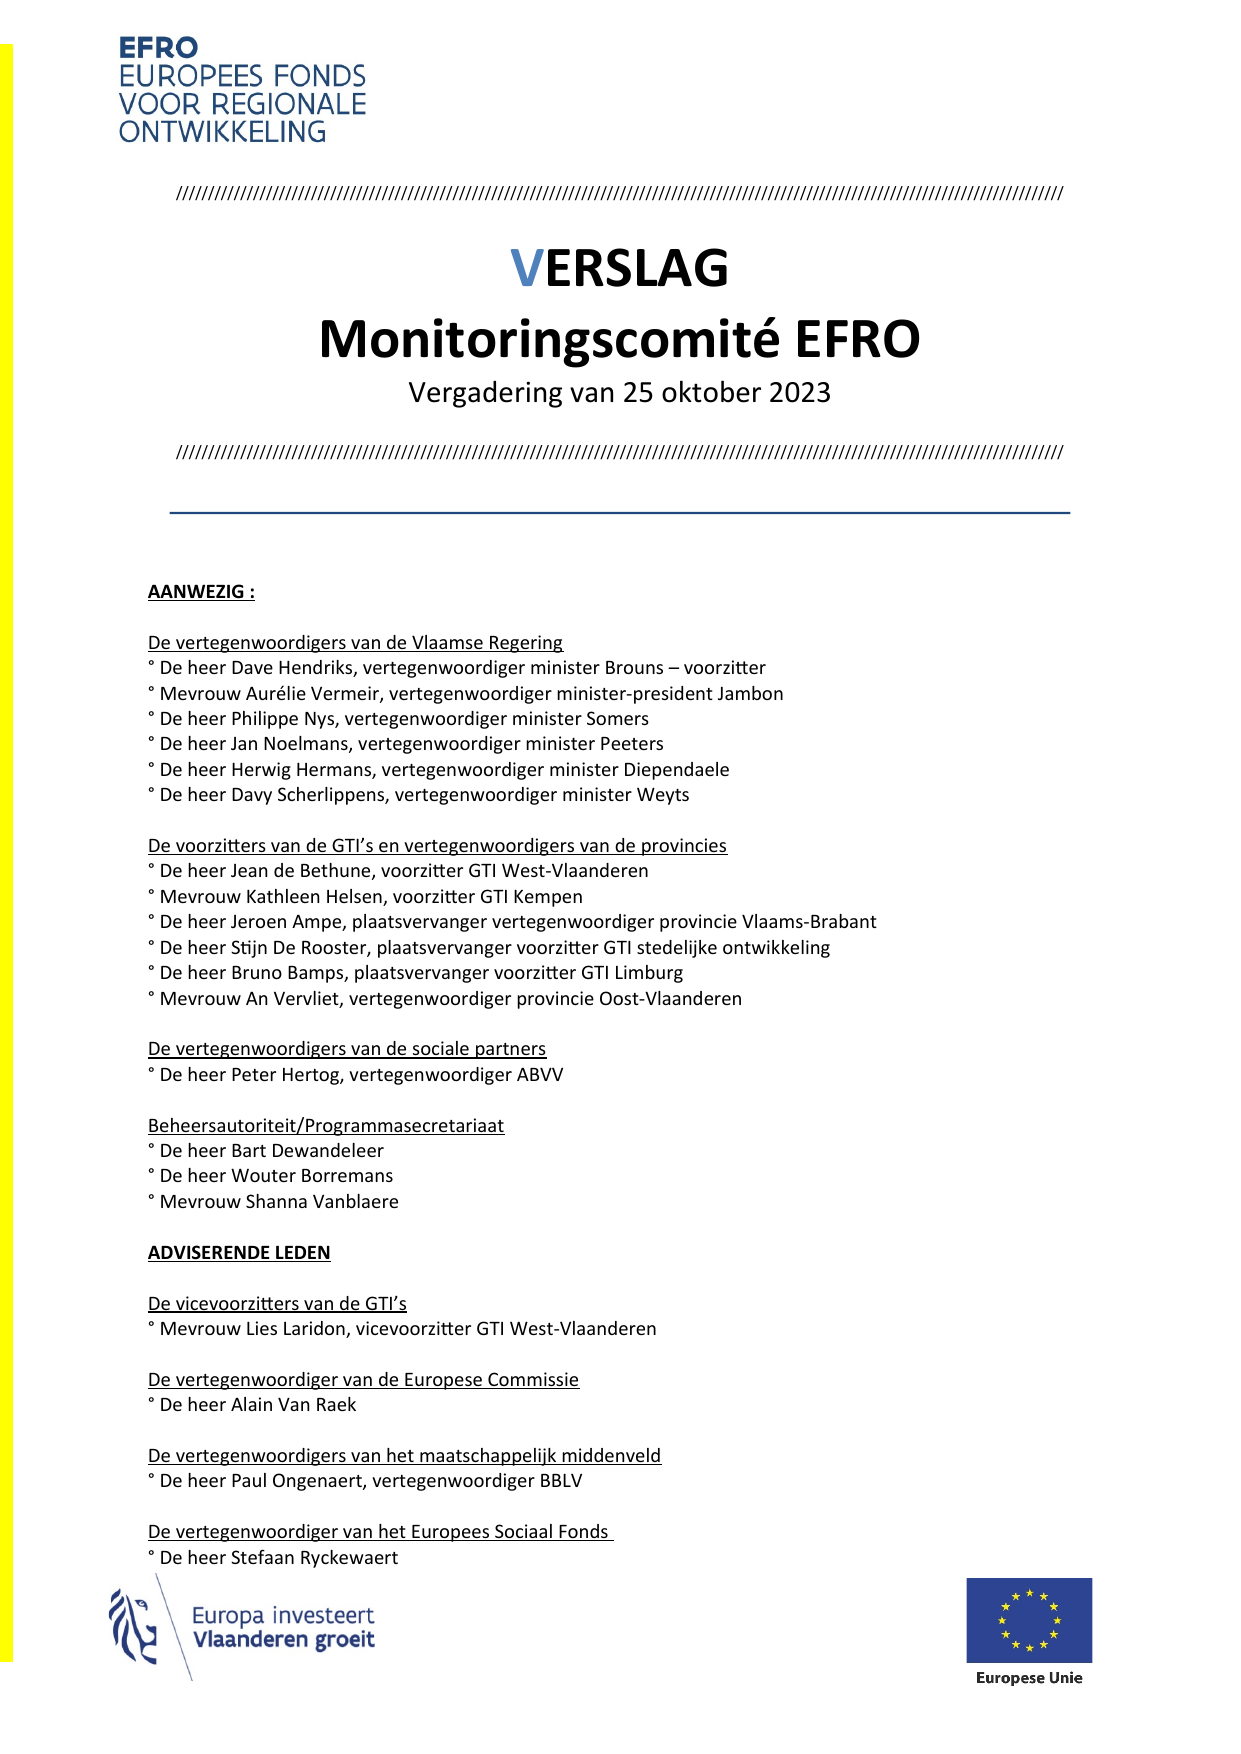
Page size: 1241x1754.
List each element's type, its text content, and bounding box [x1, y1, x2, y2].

text De vertegenwoordiger van het Europees Sociaal Fonds [148, 1518, 1092, 1544]
text ° De heer Stijn De Rooster, plaatsvervanger voorzitter GTI stedelijke ontwikkeling [148, 934, 1092, 959]
text ° Mevrouw Kathleen Helsen, voorzitter GTI Kempen [148, 883, 1092, 908]
text De vicevoorzitters van de GTI’s [148, 1290, 1092, 1315]
text Beheersautoriteit/Programmasecretariaat [148, 1112, 1092, 1137]
text ° Mevrouw Lies Laridon, vicevoorzitter GTI West-Vlaanderen [148, 1315, 1092, 1341]
text ° Mevrouw Shanna Vanblaere [148, 1188, 1092, 1213]
text AANWEZIG : [148, 578, 1092, 603]
text VERSLAG [148, 229, 1092, 301]
picture [966, 1578, 1093, 1686]
text Vergadering van 25 oktober 2023 [148, 372, 1092, 410]
text ° Mevrouw An Vervliet, vertegenwoordiger provincie Oost-Vlaanderen [148, 985, 1092, 1010]
text De voorzitters van de GTI’s en vertegenwoordigers van de provincies [148, 832, 1092, 858]
picture [116, 32, 367, 146]
text ° De heer Stefaan Ryckewaert [148, 1544, 1092, 1569]
text ADVISERENDE LEDEN [148, 1239, 1092, 1264]
text ° De heer Bart Dewandeleer [148, 1137, 1092, 1163]
text De vertegenwoordigers van het maatschappelijk middenveld [148, 1442, 1092, 1468]
text ° De heer Dave Hendriks, vertegenwoordiger minister Brouns – voorzitter [148, 654, 1092, 680]
text De vertegenwoordiger van de Europese Commissie [148, 1366, 1092, 1391]
text ° De heer Jeroen Ampe, plaatsvervanger vertegenwoordiger provincie Vlaams-Brabant [148, 908, 1092, 934]
text ////////////////////////////////////////////////////////////////////////////////////////////////////////////////////////////////////////// [148, 176, 1092, 204]
text ° De heer Alain Van Raek [148, 1391, 1092, 1417]
text De vertegenwoordigers van de Vlaamse Regering [148, 629, 1092, 654]
text ° De heer Davy Scherlippens, vertegenwoordiger minister Weyts [148, 781, 1092, 807]
text ° De heer Herwig Hermans, vertegenwoordiger minister Diependaele [148, 756, 1092, 781]
text ° De heer Philippe Nys, vertegenwoordiger minister Somers [148, 705, 1092, 731]
text ° De heer Jean de Bethune, voorzitter GTI West-Vlaanderen [148, 858, 1092, 883]
text ° De heer Paul Ongenaert, vertegenwoordiger BBLV [148, 1468, 1092, 1493]
text Monitoringscomité EFRO [148, 301, 1092, 372]
text ////////////////////////////////////////////////////////////////////////////////////////////////////////////////////////////////////////// [148, 435, 1092, 463]
text ° De heer Wouter Borremans [148, 1163, 1092, 1188]
text ° De heer Bruno Bamps, plaatsvervanger voorzitter GTI Limburg [148, 959, 1092, 985]
picture [108, 1573, 375, 1681]
text ° Mevrouw Aurélie Vermeir, vertegenwoordiger minister-president Jambon [148, 680, 1092, 705]
text ° De heer Peter Hertog, vertegenwoordiger ABVV [148, 1061, 1092, 1086]
text ° De heer Jan Noelmans, vertegenwoordiger minister Peeters [148, 731, 1092, 756]
text De vertegenwoordigers van de sociale partners [148, 1036, 1092, 1061]
